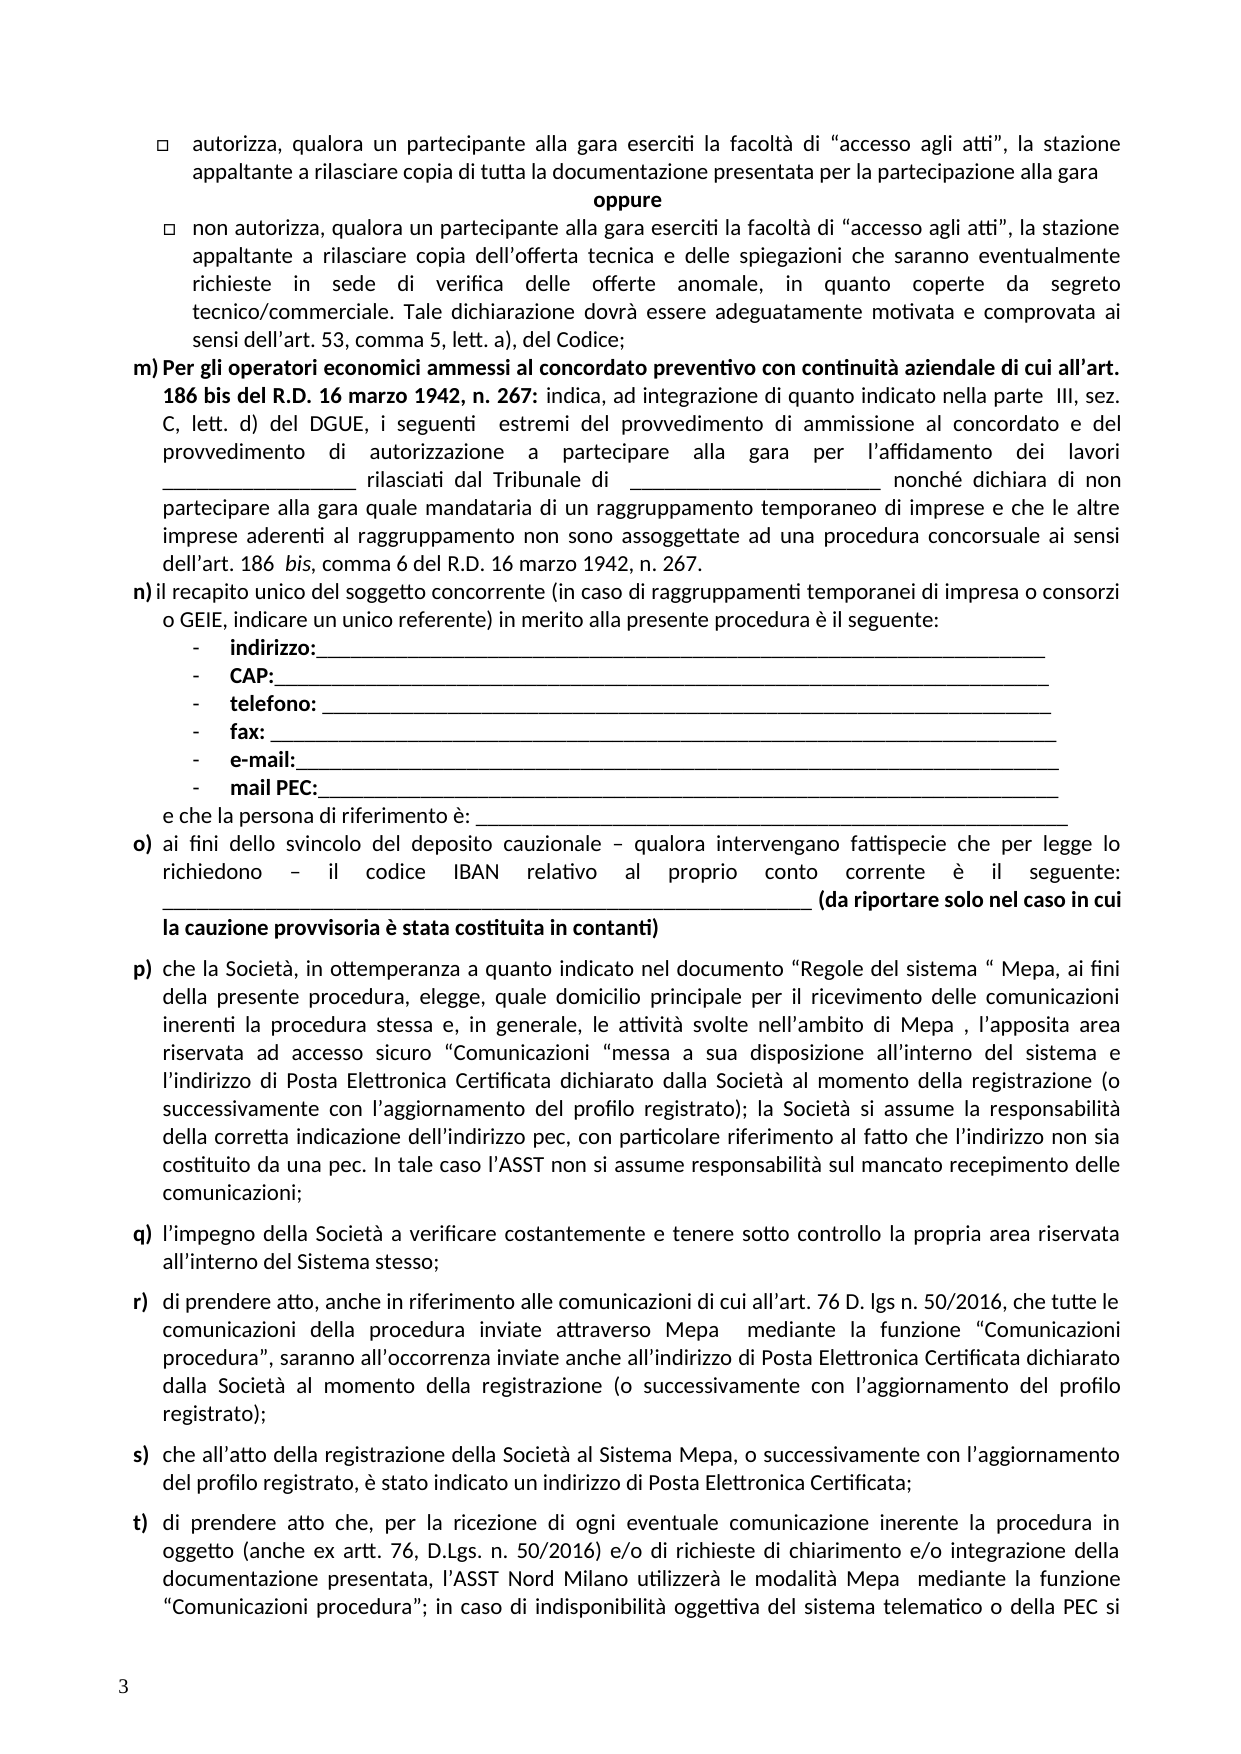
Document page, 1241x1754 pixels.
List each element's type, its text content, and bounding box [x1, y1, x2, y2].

list che la Società, in ottemperanza a quanto indicato nel documento “Regole del sistema “ Mepa, ai fini della presente procedura, elegge, quale domicilio principale per il ricevimento delle comunicazioni inerenti la procedura stessa e, in generale, le attività svolte nell’ambito di Mepa , l’apposita area riservata ad accesso sicuro “Comunicazioni “messa a sua disposizione all’interno del sistema e l’indirizzo di Posta Elettronica Certificata dichiarato dalla Società al momento della registrazione (o successivamente con l’aggiornamento del profilo registrato); la Società si assume la responsabilità della corretta indicazione dell’indirizzo pec, con particolare riferimento al fatto che l’indirizzo non sia costituito da una pec. In tale caso l’ASST non si assume responsabilità sul mancato recepimento delle comunicazioni; [133, 954, 1122, 1206]
text e che la persona di riferimento è: ____________________________________________________ [118, 801, 1122, 829]
list mail PEC:_________________________________________________________________ [192, 773, 1122, 801]
list fax: _____________________________________________________________________ [192, 717, 1122, 745]
list il recapito unico del soggetto concorrente (in caso di raggruppamenti temporanei di impresa o consorzi o GEIE, indicare un unico referente) in merito alla presente procedura è il seguente: [133, 577, 1122, 633]
list l’impegno della Società a verificare costantemente e tenere sotto controllo la propria area riservata all’interno del Sistema stesso; [133, 1219, 1122, 1275]
list ai fini dello svincolo del deposito cauzionale – qualora intervengano fattispecie che per legge lo richiedono – il codice IBAN relativo al proprio conto corrente è il seguente: _________________________________________________________ (da riportare solo nel caso in cui la cauzione provvisoria è stata costituita in contanti) [133, 829, 1122, 942]
list di prendere atto, anche in riferimento alle comunicazioni di cui all’art. 76 D. lgs n. 50/2016, che tutte le comunicazioni della procedura inviate attraverso Mepa mediante la funzione “Comunicazioni procedura”, saranno all’occorrenza inviate anche all’indirizzo di Posta Elettronica Certificata dichiarato dalla Società al momento della registrazione (o successivamente con l’aggiornamento del profilo registrato); [133, 1287, 1122, 1427]
list Per gli operatori economici ammessi al concordato preventivo con continuità aziendale di cui all’art. 186 bis del R.D. 16 marzo 1942, n. 267: indica, ad integrazione di quanto indicato nella parte III, sez. C, lett. d) del DGUE, i seguenti estremi del provvedimento di ammissione al concordato e del provvedimento di autorizzazione a partecipare alla gara per l’affidamento dei lavori _________________ rilasciati dal Tribunale di ______________________ nonché dichiara di non partecipare alla gara quale mandataria di un raggruppamento temporaneo di imprese e che le altre imprese aderenti al raggruppamento non sono assoggettate ad una procedura concorsuale ai sensi dell’art. 186 bis, comma 6 del R.D. 16 marzo 1942, n. 267. [133, 353, 1122, 577]
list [133, 1508, 1122, 1621]
list indirizzo:________________________________________________________________ [192, 633, 1122, 661]
list e-mail:___________________________________________________________________ [192, 745, 1122, 773]
text oppure [133, 185, 1122, 213]
text □ non autorizza, qualora un partecipante alla gara eserciti la facoltà di “accesso agli atti”, la stazione appaltante a rilasciare copia dell’offerta tecnica e delle spiegazioni che saranno eventualmente richieste in sede di verifica delle offerte anomale, in quanto coperte da segreto tecnico/commerciale. Tale dichiarazione dovrà essere adeguatamente motivata e comprovata ai sensi dell’art. 53, comma 5, lett. a), del Codice; [133, 213, 1122, 353]
list CAP:____________________________________________________________________ [192, 661, 1122, 689]
list telefono: ________________________________________________________________ [192, 689, 1122, 717]
list che all’atto della registrazione della Società al Sistema Mepa, o successivamente con l’aggiornamento del profilo registrato, è stato indicato un indirizzo di Posta Elettronica Certificata; [133, 1440, 1122, 1496]
text □ autorizza, qualora un partecipante alla gara eserciti la facoltà di “accesso agli atti”, la stazione appaltante a rilasciare copia di tutta la documentazione presentata per la partecipazione alla gara [148, 129, 1122, 185]
